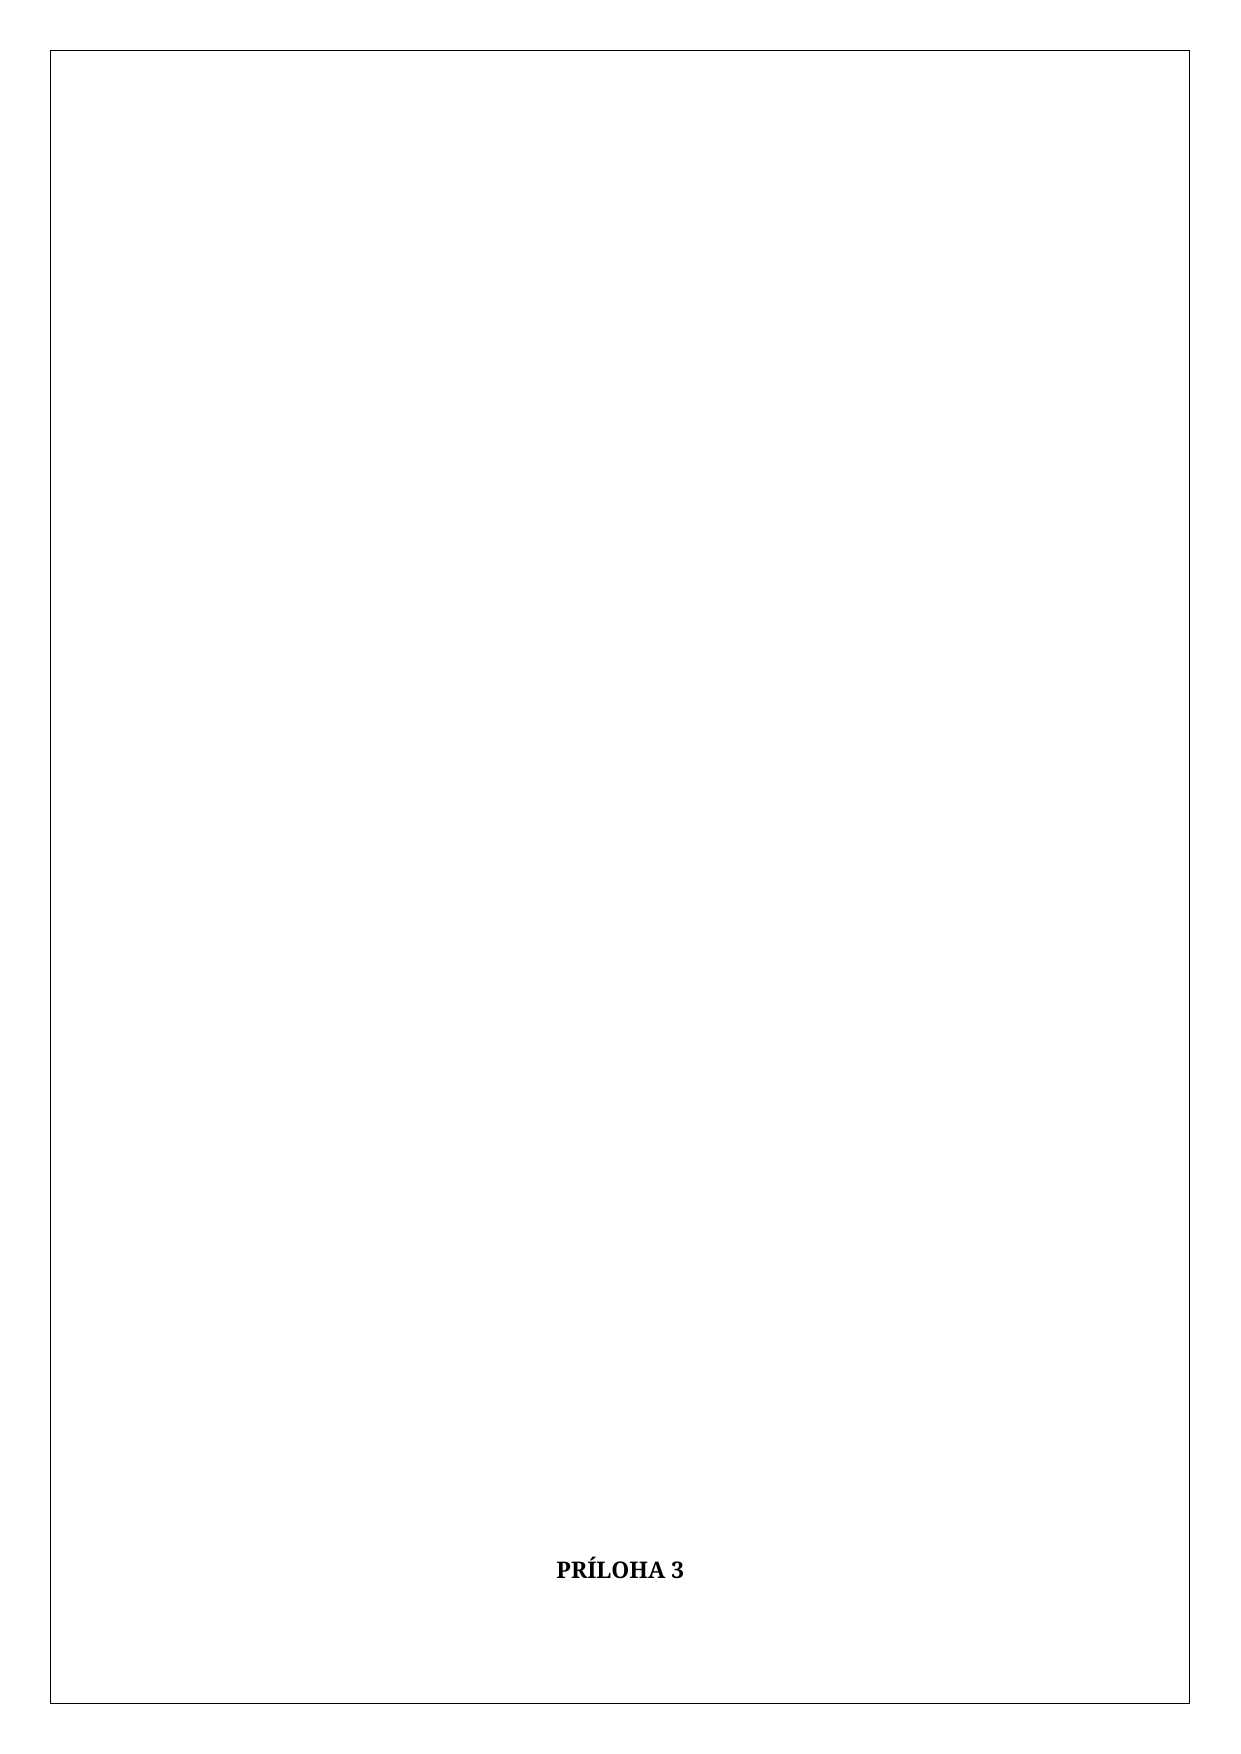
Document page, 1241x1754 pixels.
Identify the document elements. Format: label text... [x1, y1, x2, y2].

text PRÍLOHA 3 [118, 1554, 1122, 1585]
